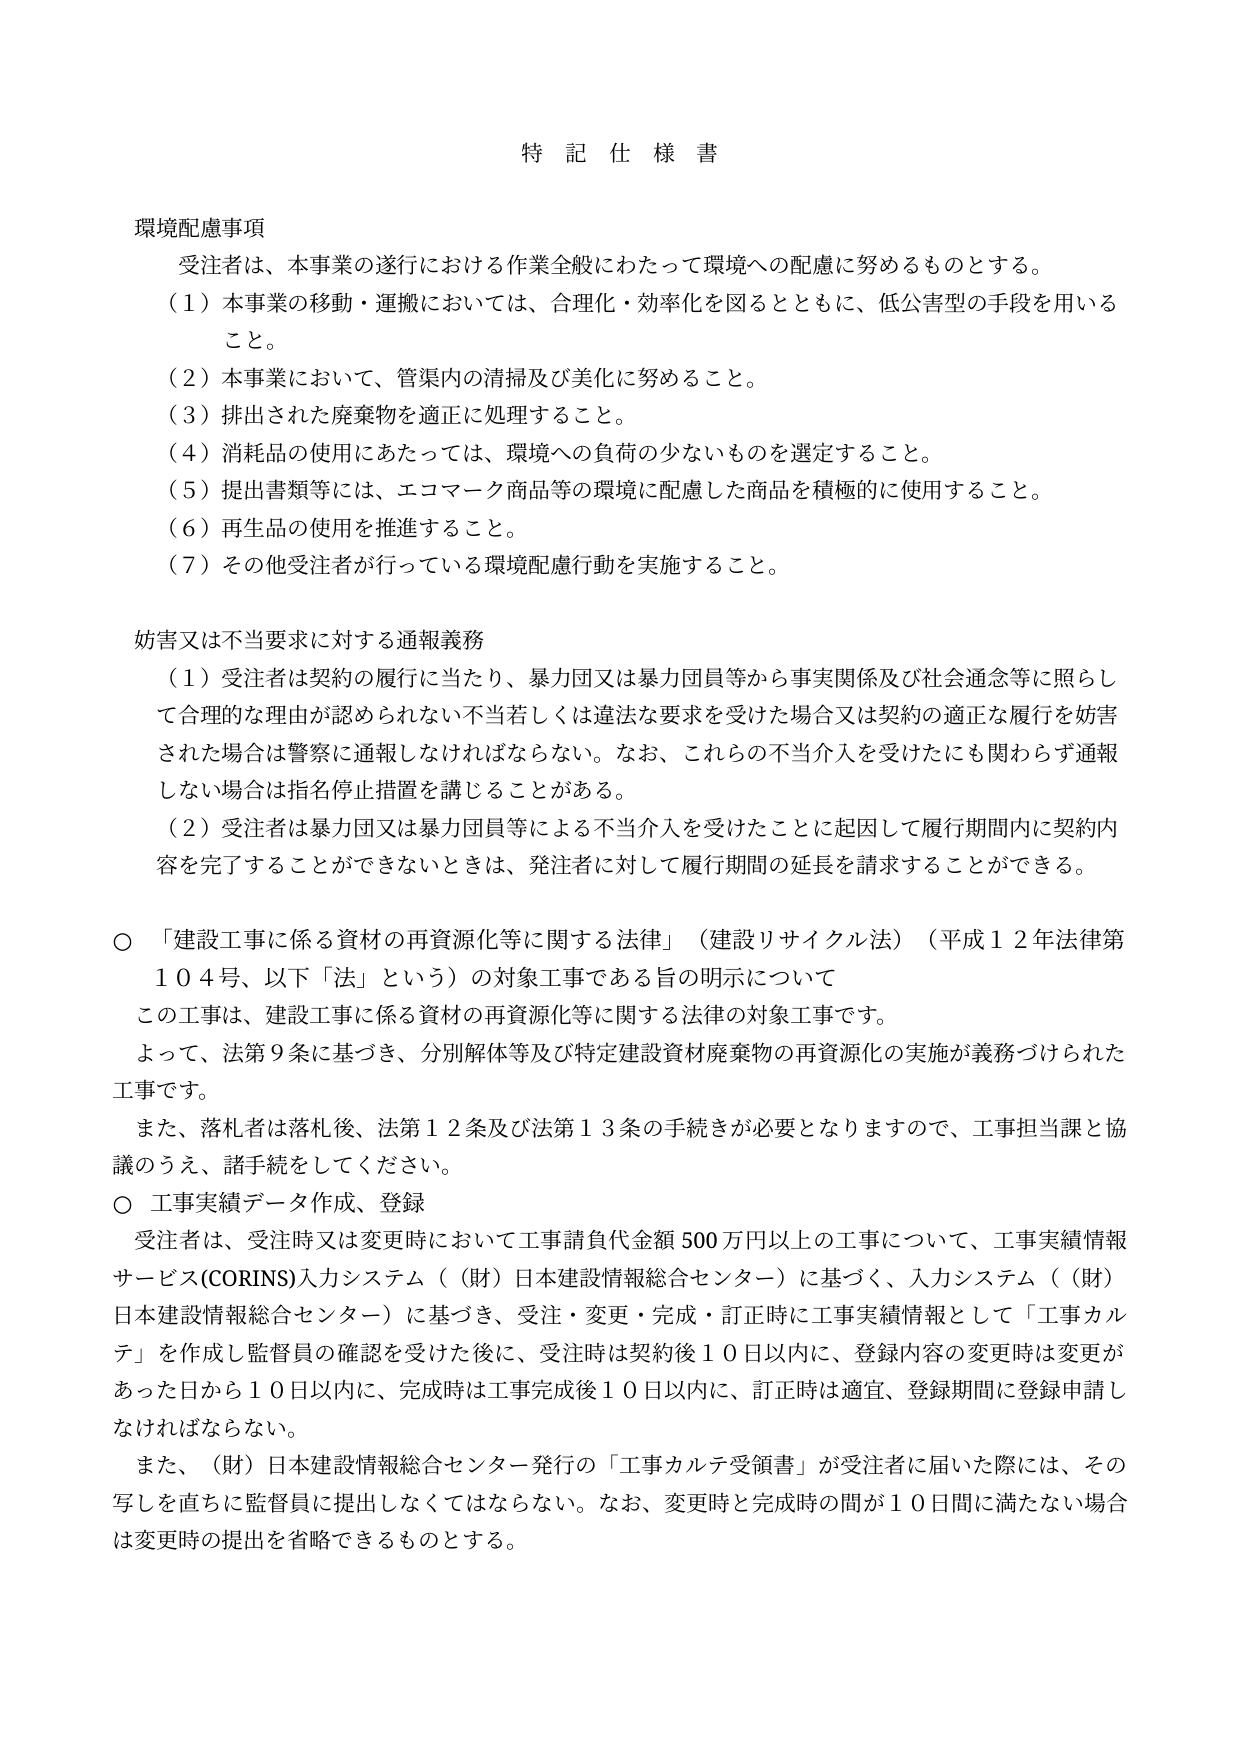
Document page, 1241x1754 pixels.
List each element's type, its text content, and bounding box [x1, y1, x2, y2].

text （３）排出された廃棄物を適正に処理すること。 [156, 395, 1128, 433]
text （４）消耗品の使用にあたっては、環境への負荷の少ないものを選定すること。 [156, 433, 1128, 470]
text よって、法第９条に基づき、分別解体等及び特定建設資材廃棄物の再資源化の実施が義務づけられた工事です。 [112, 1033, 1128, 1108]
text また、（財）日本建設情報総合センター発行の「工事カルテ受領書」が受注者に届いた際には、その写しを直ちに監督員に提出しなくてはならない。なお、変更時と完成時の間が１０日間に満たない場合は変更時の提出を省略できるものとする。 [112, 1445, 1128, 1558]
text 受注者は、受注時又は変更時において工事請負代金額500万円以上の工事について、工事実績情報サービス(CORINS)入力システム（（財）日本建設情報総合センター）に基づく、入力システム（（財）日本建設情報総合センター）に基づき、受注・変更・完成・訂正時に工事実績情報として「工事カルテ」を作成し監督員の確認を受けた後に、受注時は契約後１０日以内に、登録内容の変更時は変更があった日から１０日以内に、完成時は工事完成後１０日以内に、訂正時は適宜、登録期間に登録申請しなければならない。 [112, 1220, 1128, 1445]
text （２）本事業において、管渠内の清掃及び美化に努めること。 [156, 358, 1128, 395]
text （５）提出書類等には、エコマーク商品等の環境に配慮した商品を積極的に使用すること。 [156, 470, 1128, 508]
text この工事は、建設工事に係る資材の再資源化等に関する法律の対象工事です。 [112, 995, 1128, 1033]
text 環境配慮事項 [112, 208, 1128, 245]
text （１）受注者は契約の履行に当たり、暴力団又は暴力団員等から事実関係及び社会通念等に照らして合理的な理由が認められない不当若しくは違法な要求を受けた場合又は契約の適正な履行を妨害された場合は警察に通報しなければならない。なお、これらの不当介入を受けたにも関わらず通報しない場合は指名停止措置を講じることがある。 [156, 658, 1128, 808]
list 「建設工事に係る資材の再資源化等に関する法律」（建設リサイクル法）（平成１２年法律第１０４号、以下「法」という）の対象工事である旨の明示について [112, 920, 1128, 995]
text （６）再生品の使用を推進すること。 [156, 508, 1128, 545]
text また、落札者は落札後、法第１２条及び法第１３条の手続きが必要となりますので、工事担当課と協議のうえ、諸手続をしてください。 [112, 1108, 1128, 1183]
text 妨害又は不当要求に対する通報義務 [112, 620, 1128, 658]
list 工事実績データ作成、登録 [112, 1183, 1128, 1220]
text 特 記 仕 様 書 [112, 133, 1128, 170]
text （１）本事業の移動・運搬においては、合理化・効率化を図るとともに、低公害型の手段を用いること。 [156, 283, 1128, 358]
text （２）受注者は暴力団又は暴力団員等による不当介入を受けたことに起因して履行期間内に契約内容を完了することができないときは、発注者に対して履行期間の延長を請求することができる。 [156, 808, 1128, 883]
text 受注者は、本事業の遂行における作業全般にわたって環境への配慮に努めるものとする。 [156, 245, 1128, 283]
text （７）その他受注者が行っている環境配慮行動を実施すること。 [156, 545, 1128, 583]
